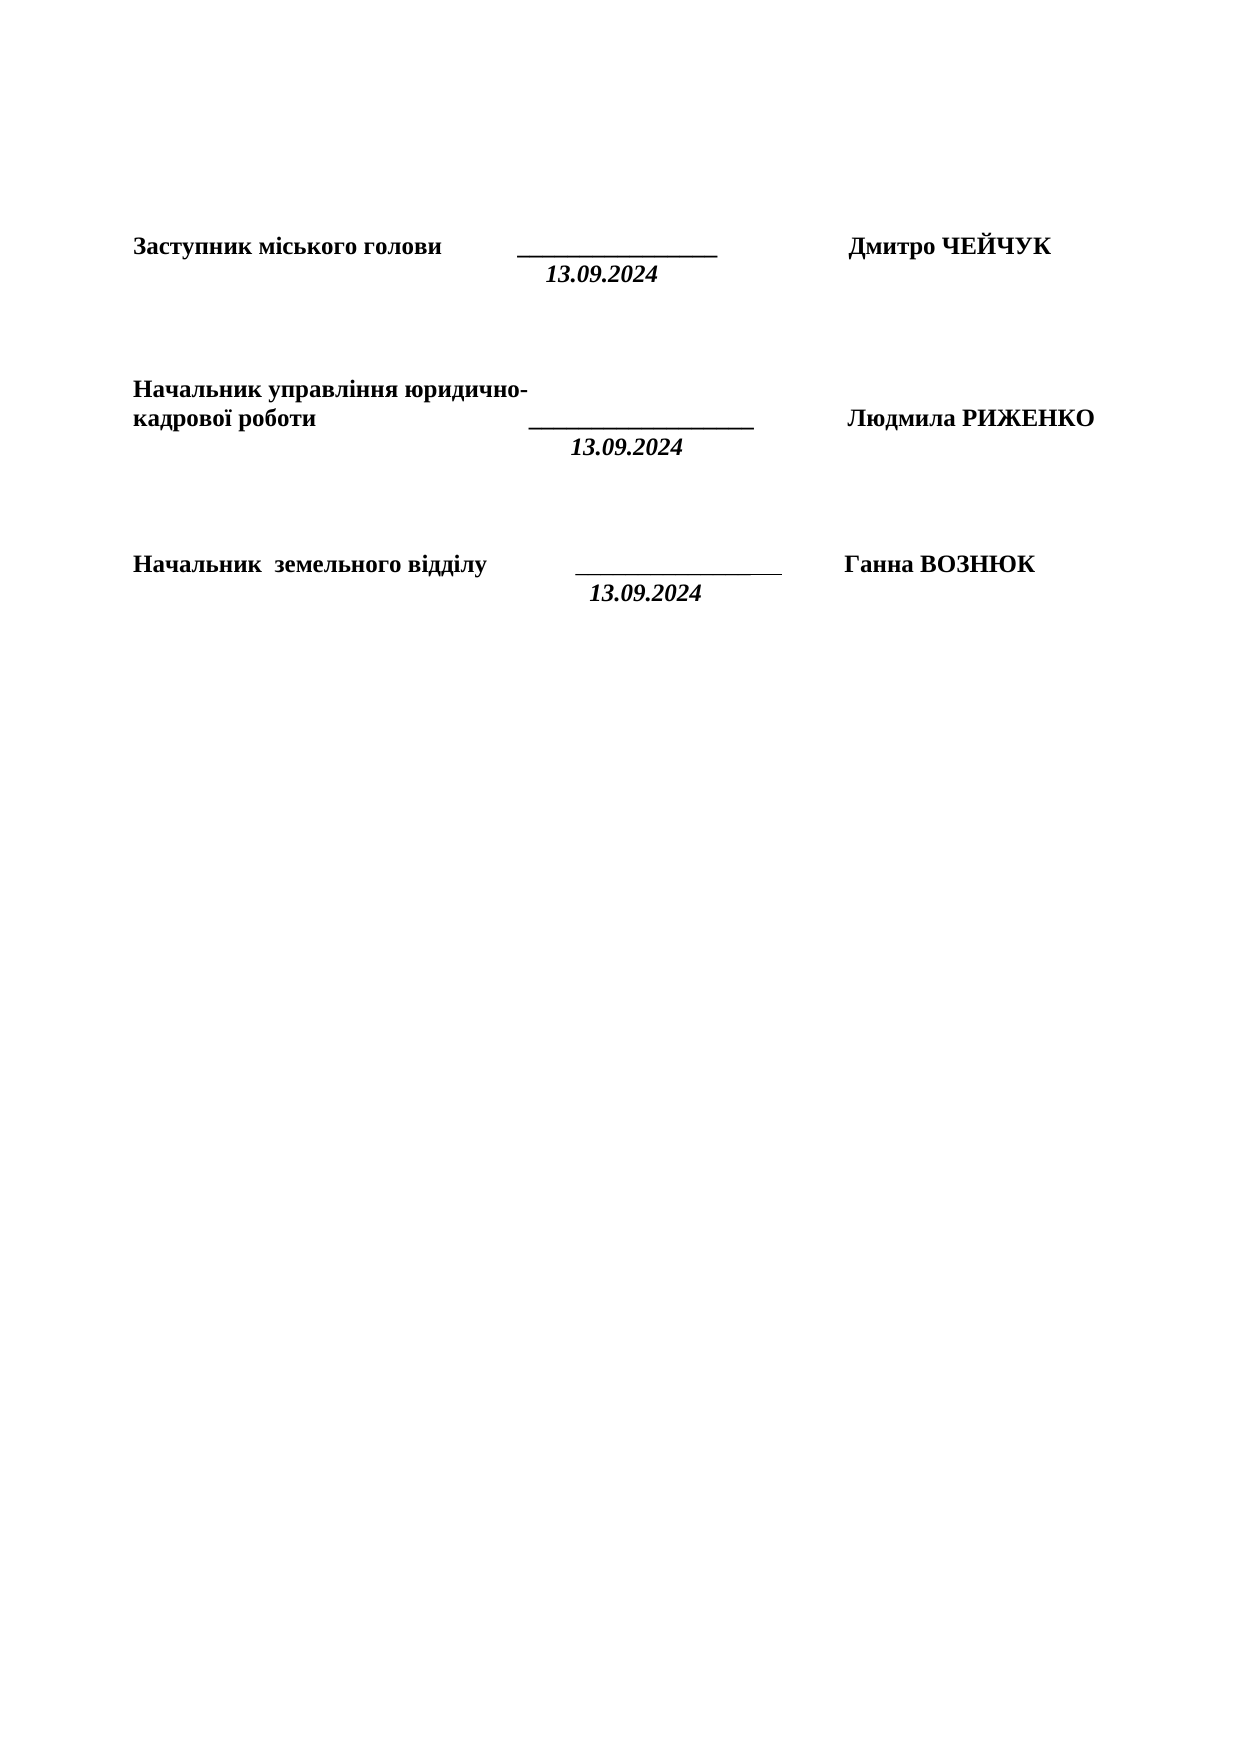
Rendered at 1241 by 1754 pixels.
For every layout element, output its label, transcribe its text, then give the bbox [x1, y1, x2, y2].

text Начальник управління юридично- [133, 346, 1152, 403]
text 13.09.2024 [133, 578, 1152, 606]
text 13.09.2024 [133, 259, 1152, 317]
text Начальник земельного відділу ______________ Ганна ВОЗНЮК [133, 549, 1152, 578]
text 13.09.2024 [133, 432, 1152, 549]
text Заступник міського голови ________________ Дмитро ЧЕЙЧУК [133, 231, 1152, 259]
text кадрової роботи __________________ Людмила РИЖЕНКО [133, 403, 1152, 432]
